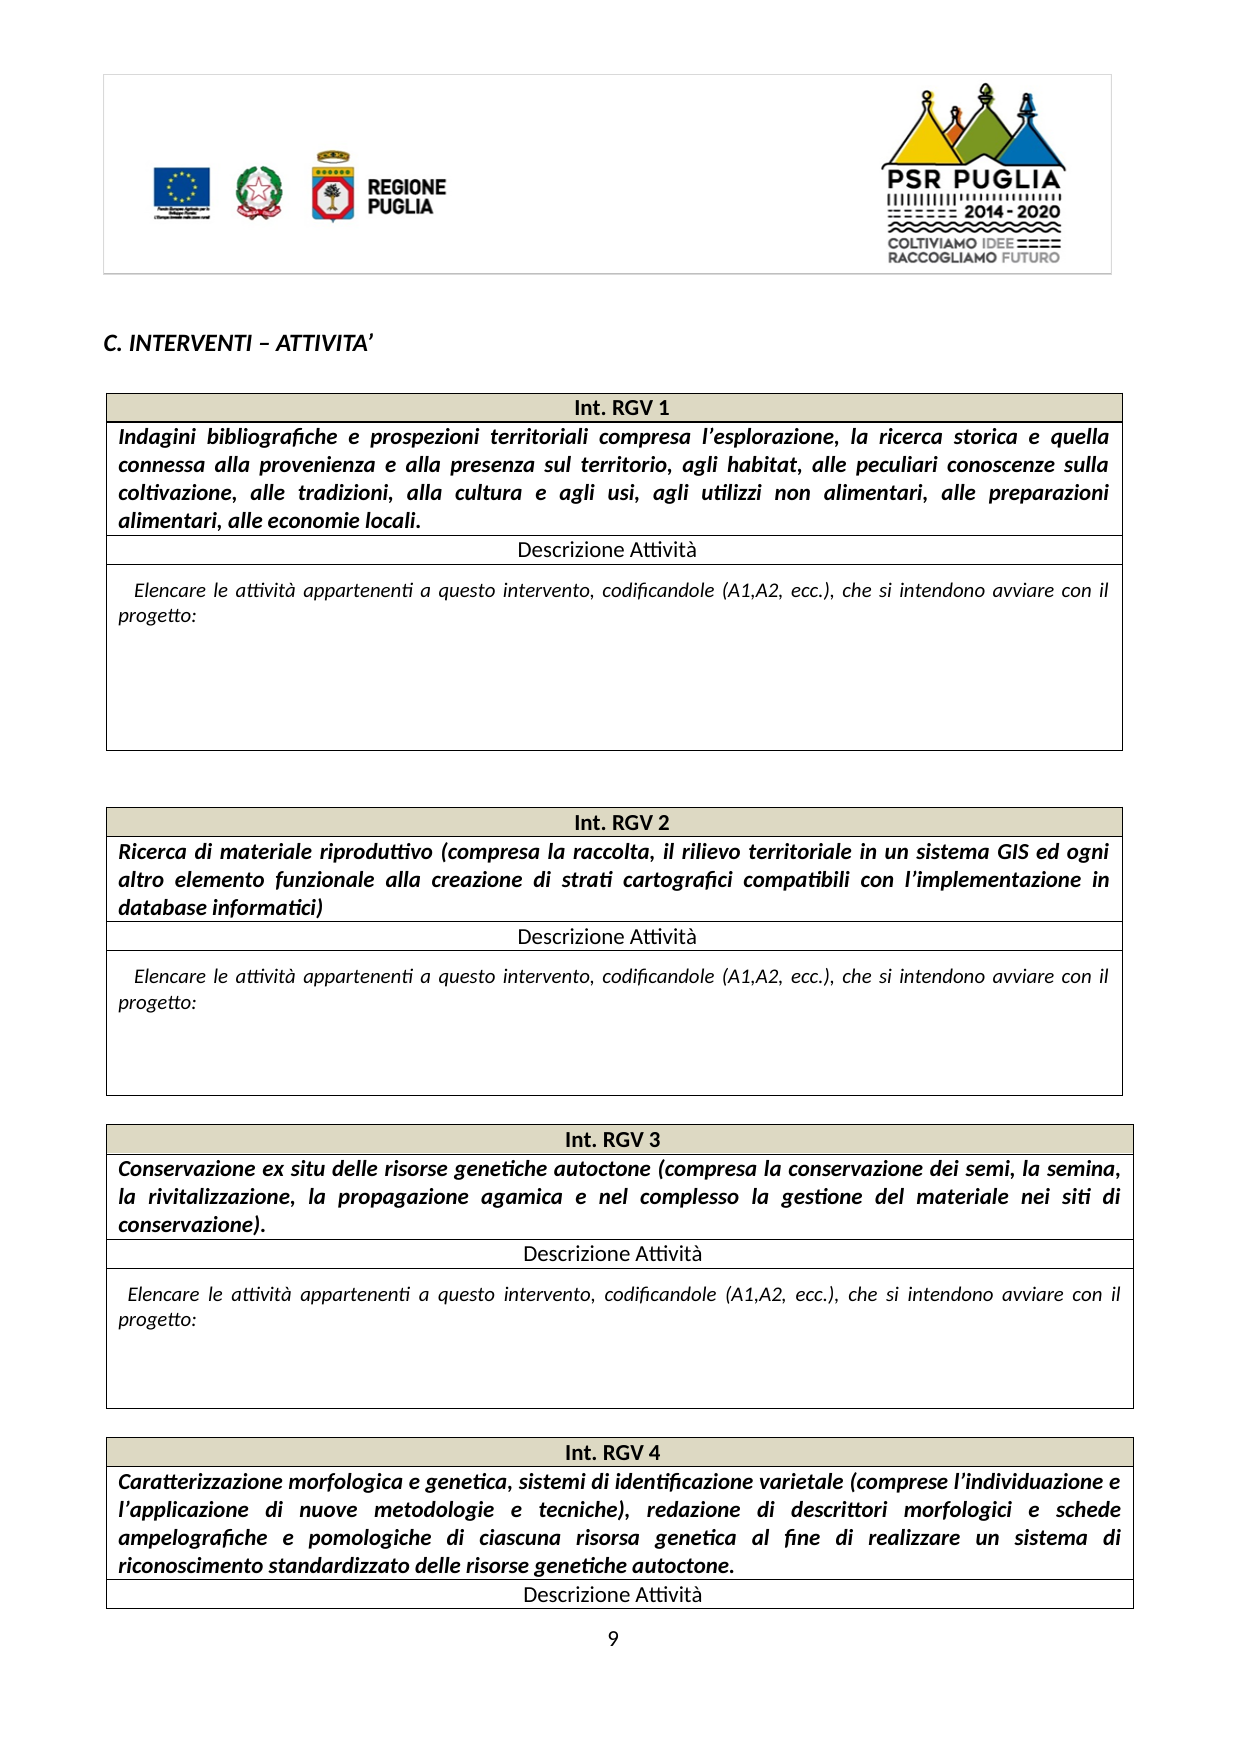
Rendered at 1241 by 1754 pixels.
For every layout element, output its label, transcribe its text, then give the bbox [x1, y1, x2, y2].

table_cell Elencare le attività appartenenti a questo intervento, codificandole (A1,A2, ecc.), che si intendono avviare con il progetto: [107, 565, 1122, 749]
table_header Int. RGV 4 [107, 1438, 1133, 1466]
table_header Int. RGV 3 [107, 1125, 1133, 1153]
table_cell Descrizione Attività [107, 536, 1122, 564]
picture [104, 75, 1111, 274]
table_cell Elencare le attività appartenenti a questo intervento, codificandole (A1,A2, ecc.), che si intendono avviare con il progetto: [107, 1269, 1133, 1408]
table_cell Indagini bibliografiche e prospezioni territoriali compresa l’esplorazione, la ricerca storica e quella connessa alla provenienza e alla presenza sul territorio, agli habitat, alle peculiari conoscenze sulla coltivazione, alle tradizioni, alla cultura e agli usi, agli utilizzi non alimentari, alle preparazioni alimentari, alle economie locali. [107, 423, 1122, 534]
table_cell Conservazione ex situ delle risorse genetiche autoctone (compresa la conservazione dei semi, la semina, la rivitalizzazione, la propagazione agamica e nel complesso la gestione del materiale nei siti di conservazione). [107, 1155, 1133, 1238]
table_cell Caratterizzazione morfologica e genetica, sistemi di identificazione varietale (comprese l’individuazione e l’applicazione di nuove metodologie e tecniche), redazione di descrittori morfologici e schede ampelografiche e pomologiche di ciascuna risorsa genetica al fine di realizzare un sistema di riconoscimento standardizzato delle risorse genetiche autoctone. [107, 1467, 1133, 1579]
table_cell Elencare le attività appartenenti a questo intervento, codificandole (A1,A2, ecc.), che si intendono avviare con il progetto: [107, 951, 1122, 1095]
table_cell Descrizione Attività [107, 1240, 1133, 1268]
table_cell Descrizione Attività [107, 1580, 1133, 1608]
table_cell Descrizione Attività [107, 922, 1122, 950]
subtitle C. INTERVENTI – ATTIVITA’ [103, 328, 1122, 358]
table_header Int. RGV 1 [107, 394, 1122, 421]
table_header Int. RGV 2 [107, 808, 1122, 836]
table_cell Ricerca di materiale riproduttivo (compresa la raccolta, il rilievo territoriale in un sistema GIS ed ogni altro elemento funzionale alla creazione di strati cartografici compatibili con l’implementazione in database informatici) [107, 837, 1122, 921]
